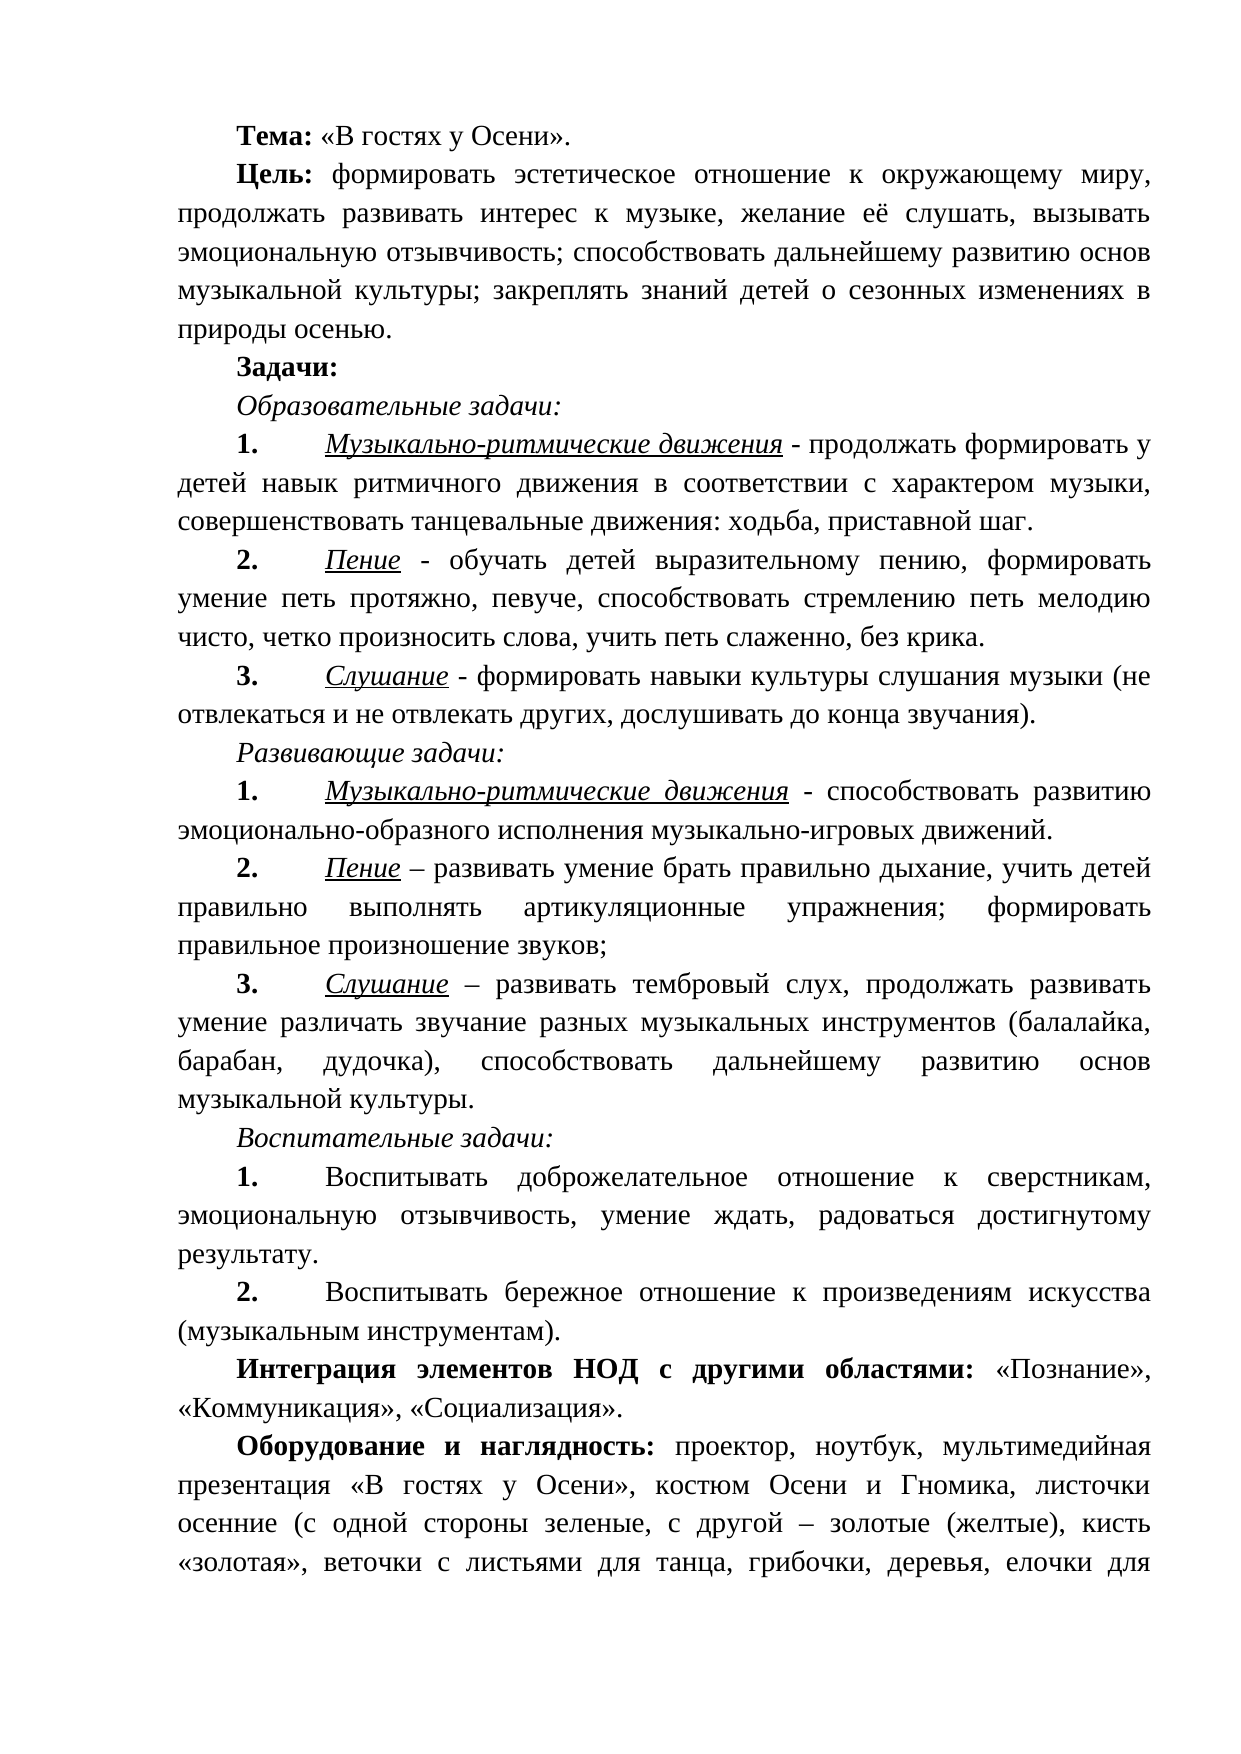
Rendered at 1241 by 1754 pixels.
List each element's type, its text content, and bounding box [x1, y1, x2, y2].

text Интеграция элементов НОД с другими областями: «Познание», «Коммуникация», «Социализация». [177, 1351, 1152, 1423]
list Пение – развивать умение брать правильно дыхание, учить детей правильно выполнять артикуляционные упражнения; формировать правильное произношение звуков; [177, 850, 1152, 961]
text Тема: «В гостях у Осени». [177, 118, 1152, 152]
list Слушание - формировать навыки культуры слушания музыки (не отвлекаться и не отвлекать других, дослушивать до конца звучания). [177, 658, 1152, 730]
text Задачи: [177, 349, 1152, 383]
list Музыкально-ритмические движения - продолжать формировать у детей навык ритмичного движения в соответствии с характером музыки, совершенствовать танцевальные движения: ходьба, приставной шаг. [177, 426, 1152, 537]
list Пение - обучать детей выразительному пению, формировать умение петь протяжно, певуче, способствовать стремлению петь мелодию чисто, четко произносить слова, учить петь слаженно, без крика. [177, 542, 1152, 653]
text Воспитательные задачи: [177, 1120, 1152, 1154]
list Воспитывать доброжелательное отношение к сверстникам, эмоциональную отзывчивость, умение ждать, радоваться достигнутому результату. [177, 1159, 1152, 1269]
text Развивающие задачи: [177, 735, 1152, 768]
text Цель: формировать эстетическое отношение к окружающему миру, продолжать развивать интерес к музыке, желание её слушать, вызывать эмоциональную отзывчивость; способствовать дальнейшему развитию основ музыкальной культуры; закреплять знаний детей о сезонных изменениях в природы осенью. [177, 157, 1152, 344]
text Образовательные задачи: [177, 388, 1152, 421]
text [177, 1428, 1152, 1578]
list Воспитывать бережное отношение к произведениям искусства (музыкальным инструментам). [177, 1274, 1152, 1346]
list Слушание – развивать тембровый слух, продолжать развивать умение различать звучание разных музыкальных инструментов (балалайка, барабан, дудочка), способствовать дальнейшему развитию основ музыкальной культуры. [177, 966, 1152, 1115]
list Музыкально-ритмические движения - способствовать развитию эмоционально-образного исполнения музыкально-игровых движений. [177, 773, 1152, 845]
